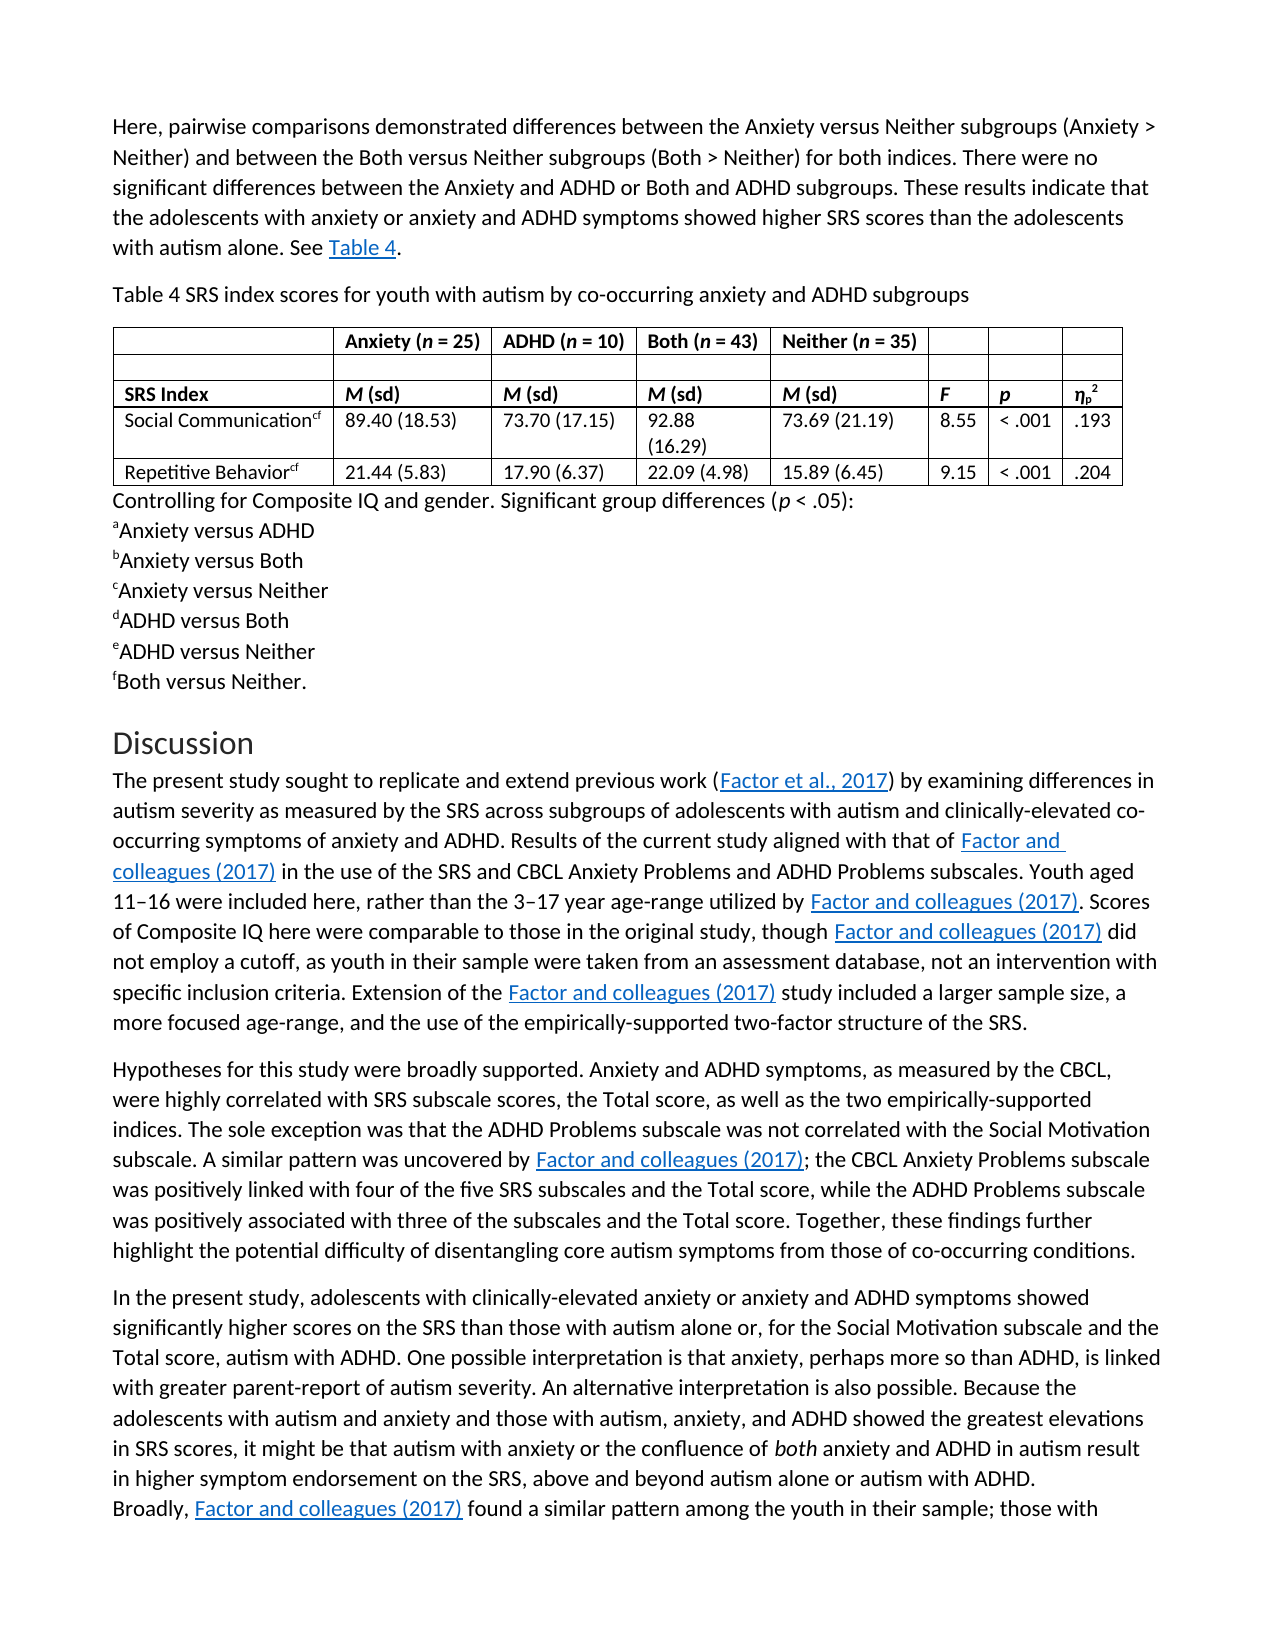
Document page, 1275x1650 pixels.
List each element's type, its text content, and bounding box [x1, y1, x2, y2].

table_cell .193 [1063, 408, 1122, 458]
text Hypotheses for this study were broadly supported. Anxiety and ADHD symptoms, as measured by the CBCL, were highly correlated with SRS subscale scores, the Total score, as well as the two empirically-supported indices. The sole exception was that the ADHD Problems subscale was not correlated with the Social Motivation subscale. A similar pattern was uncovered by Factor and colleagues (2017); the CBCL Anxiety Problems subscale was positively linked with four of the five SRS subscales and the Total score, while the ADHD Problems subscale was positively associated with three of the subscales and the Total score. Together, these findings further highlight the potential difficulty of disentangling core autism symptoms from those of co-occurring conditions. [112, 1055, 1162, 1264]
table_cell Social Communicationcf [114, 408, 333, 458]
text Controlling for Composite IQ and gender. Significant group differences (p < .05): [112, 486, 1162, 514]
table_cell M (sd) [771, 381, 928, 406]
table_cell 22.09 (4.98) [637, 459, 770, 485]
table_cell Repetitive Behaviorcf [114, 459, 333, 485]
table_header [989, 328, 1062, 353]
table_cell 8.55 [929, 408, 988, 458]
subtitle Discussion [112, 722, 1162, 763]
table_cell [989, 355, 1062, 380]
table_cell [1063, 355, 1122, 380]
table_cell [114, 355, 333, 380]
text cAnxiety versus Neither [112, 576, 1162, 604]
table_header ADHD (n = 10) [492, 328, 636, 353]
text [112, 112, 1162, 261]
table_cell [492, 355, 636, 380]
table_cell [334, 355, 491, 380]
table_cell [637, 355, 770, 380]
table_header [114, 328, 333, 353]
table_cell 17.90 (6.37) [492, 459, 636, 485]
table_cell 89.40 (18.53) [334, 408, 491, 458]
text dADHD versus Both [112, 607, 1162, 635]
table_cell M (sd) [637, 381, 770, 406]
table_cell .204 [1063, 459, 1122, 485]
table_cell p [989, 381, 1062, 406]
text Table 4 SRS index scores for youth with autism by co-occurring anxiety and ADHD subgroups [112, 280, 1162, 308]
table_cell < .001 [989, 459, 1062, 485]
table_header [929, 328, 988, 353]
table_cell M (sd) [334, 381, 491, 406]
table_cell [929, 355, 988, 380]
text aAnxiety versus ADHD [112, 516, 1162, 544]
text fBoth versus Neither. [112, 667, 1162, 695]
table_cell 73.70 (17.15) [492, 408, 636, 458]
table_cell 9.15 [929, 459, 988, 485]
table_cell SRS Index [114, 381, 333, 406]
text The present study sought to replicate and extend previous work (Factor et al., 2017) by examining differences in autism severity as measured by the SRS across subgroups of adolescents with autism and clinically-elevated co-occurring symptoms of anxiety and ADHD. Results of the current study aligned with that of Factor and colleagues (2017) in the use of the SRS and CBCL Anxiety Problems and ADHD Problems subscales. Youth aged 11–16 were included here, rather than the 3–17 year age-range utilized by Factor and colleagues (2017). Scores of Composite IQ here were comparable to those in the original study, though Factor and colleagues (2017) did not employ a cutoff, as youth in their sample were taken from an assessment database, not an intervention with specific inclusion criteria. Extension of the Factor and colleagues (2017) study included a larger sample size, a more focused age-range, and the use of the empirically-supported two-factor structure of the SRS. [112, 766, 1162, 1036]
table_cell 21.44 (5.83) [334, 459, 491, 485]
table_header Anxiety (n = 25) [334, 328, 491, 353]
table_header [1063, 328, 1122, 353]
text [112, 1283, 1162, 1522]
table_header Both (n = 43) [637, 328, 770, 353]
table_cell F [929, 381, 988, 406]
table_cell 92.88 (16.29) [637, 408, 770, 458]
table_cell 73.69 (21.19) [771, 408, 928, 458]
text bAnxiety versus Both [112, 546, 1162, 574]
text eADHD versus Neither [112, 637, 1162, 665]
table_cell M (sd) [492, 381, 636, 406]
table_cell < .001 [989, 408, 1062, 458]
table_cell ηp2 [1063, 381, 1122, 406]
table_cell 15.89 (6.45) [771, 459, 928, 485]
table_header Neither (n = 35) [771, 328, 928, 353]
table_cell [771, 355, 928, 380]
